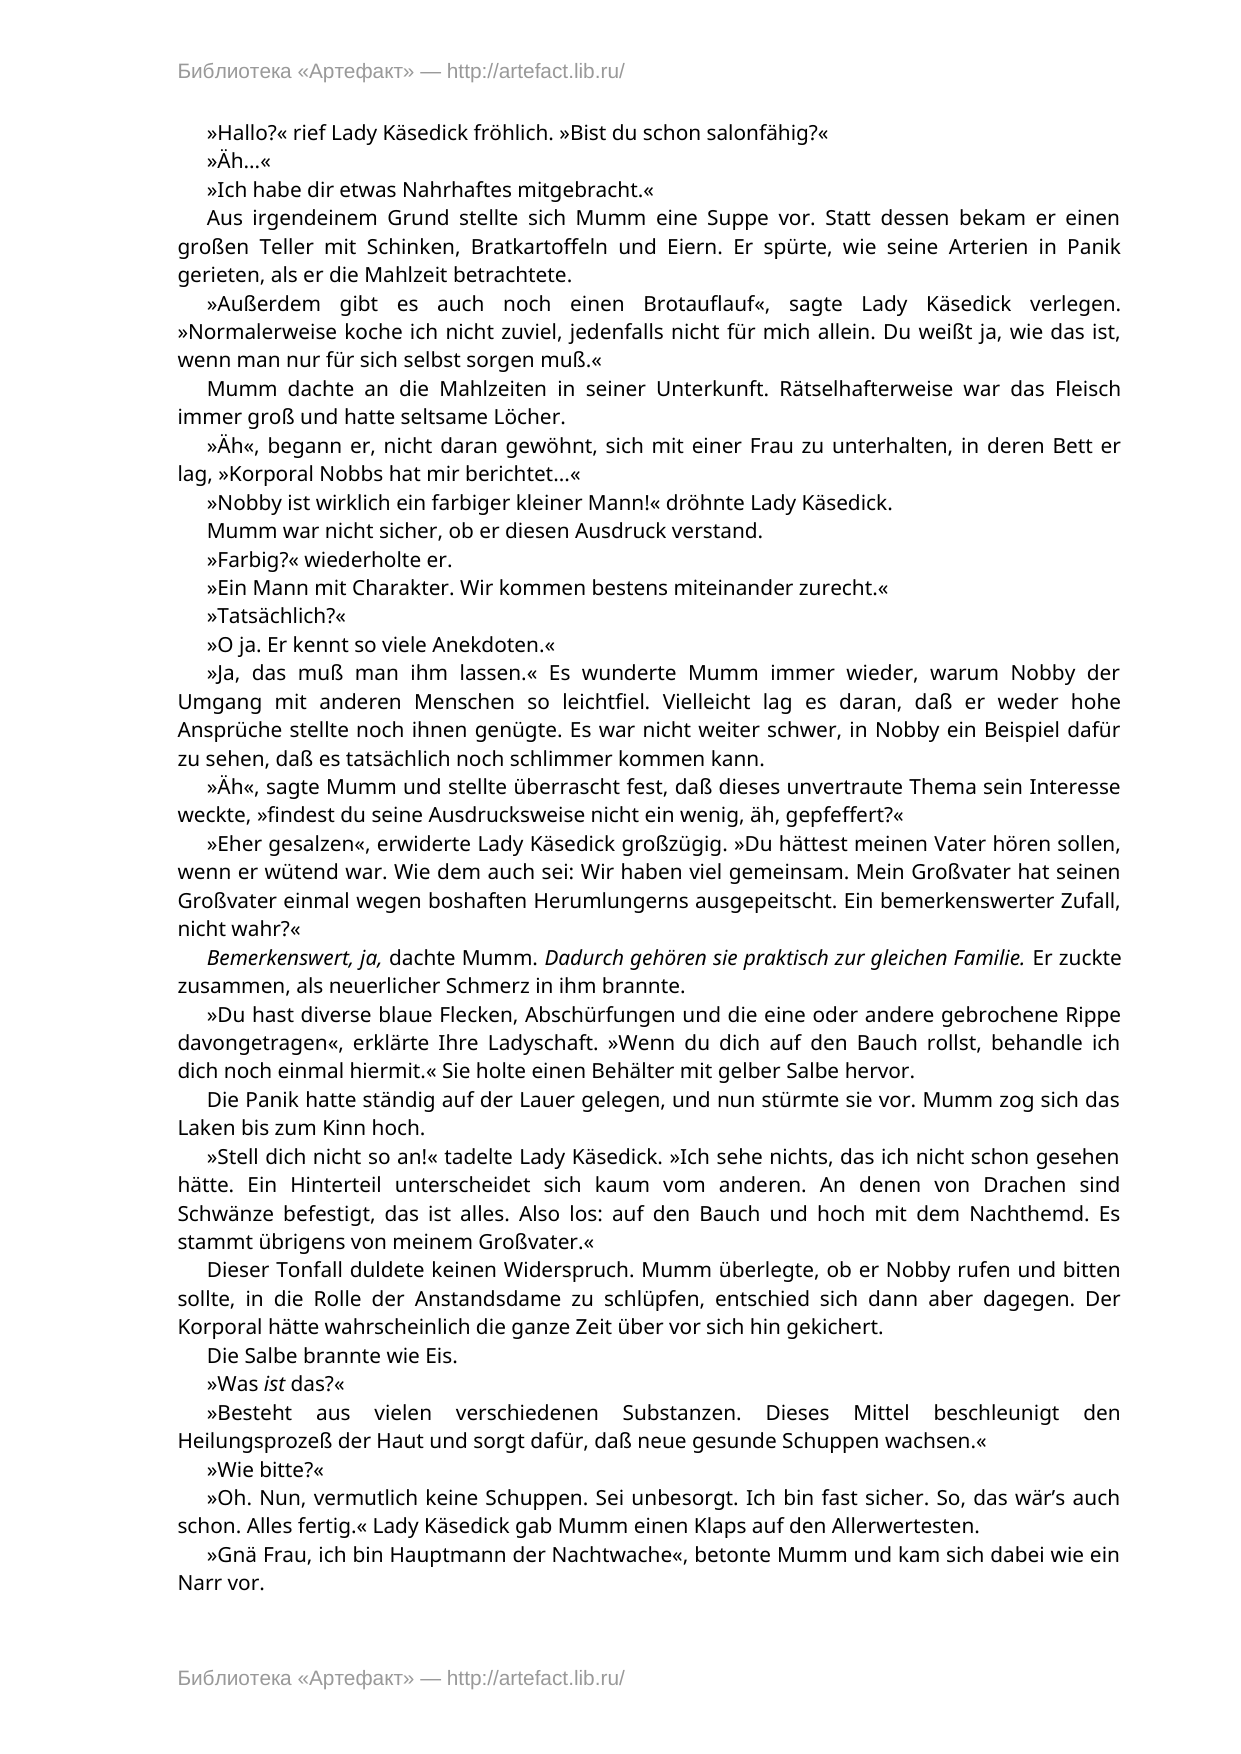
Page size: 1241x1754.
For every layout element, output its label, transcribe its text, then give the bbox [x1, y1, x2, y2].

text »Du hast diverse blaue Flecken, Abschürfungen und die eine oder andere gebrochene Rippe davongetragen«, erklärte Ihre Ladyschaft. »Wenn du dich auf den Bauch rollst, behandle ich dich noch einmal hiermit.« Sie holte einen Behälter mit gelber Salbe hervor. [177, 1000, 1122, 1085]
text »Außerdem gibt es auch noch einen Brotauflauf«, sagte Lady Käsedick verlegen. »Normalerweise koche ich nicht zuviel, jedenfalls nicht für mich allein. Du weißt ja, wie das ist, wenn man nur für sich selbst sorgen muß.« [177, 289, 1122, 374]
text Mumm war nicht sicher, ob er diesen Ausdruck verstand. [177, 516, 1122, 545]
text Dieser Tonfall duldete keinen Widerspruch. Mumm überlegte, ob er Nobby rufen und bitten sollte, in die Rolle der Anstandsdame zu schlüpfen, entschied sich dann aber dagegen. Der Korporal hätte wahrscheinlich die ganze Zeit über vor sich hin gekichert. [177, 1256, 1122, 1341]
text »O ja. Er kennt so viele Anekdoten.« [177, 630, 1122, 658]
text Bemerkenswert, ja, dachte Mumm. Dadurch gehören sie praktisch zur gleichen Familie. Er zuckte zusammen, als neuerlicher Schmerz in ihm brannte. [177, 943, 1122, 1000]
text »Stell dich nicht so an!« tadelte Lady Käsedick. »Ich sehe nichts, das ich nicht schon gesehen hätte. Ein Hinterteil unterscheidet sich kaum vom anderen. An denen von Drachen sind Schwänze befestigt, das ist alles. Also los: auf den Bauch und hoch mit dem Nachthemd. Es stammt übrigens von meinem Großvater.« [177, 1142, 1122, 1256]
text »Äh«, begann er, nicht daran gewöhnt, sich mit einer Frau zu unterhalten, in deren Bett er lag, »Korporal Nobbs hat mir berichtet...« [177, 431, 1122, 488]
text »Wie bitte?« [177, 1455, 1122, 1483]
text »Äh«, sagte Mumm und stellte überrascht fest, daß dieses unvertraute Thema sein Interesse weckte, »findest du seine Ausdrucksweise nicht ein wenig, äh, gepfeffert?« [177, 772, 1122, 829]
text »Farbig?« wiederholte er. [177, 545, 1122, 573]
text »Oh. Nun, vermutlich keine Schuppen. Sei unbesorgt. Ich bin fast sicher. So, das wär’s auch schon. Alles fertig.« Lady Käsedick gab Mumm einen Klaps auf den Allerwertesten. [177, 1483, 1122, 1540]
text »Was ist das?« [177, 1369, 1122, 1398]
text Die Salbe brannte wie Eis. [177, 1341, 1122, 1369]
text »Besteht aus vielen verschiedenen Substanzen. Dieses Mittel beschleunigt den Heilungsprozeß der Haut und sorgt dafür, daß neue gesunde Schuppen wachsen.« [177, 1398, 1122, 1455]
text »Ich habe dir etwas Nahrhaftes mitgebracht.« [177, 175, 1122, 203]
text »Hallo?« rief Lady Käsedick fröhlich. »Bist du schon salonfähig?« [177, 118, 1122, 147]
text Die Panik hatte ständig auf der Lauer gelegen, und nun stürmte sie vor. Mumm zog sich das Laken bis zum Kinn hoch. [177, 1085, 1122, 1142]
text Mumm dachte an die Mahlzeiten in seiner Unterkunft. Rätselhafterweise war das Fleisch immer groß und hatte seltsame Löcher. [177, 374, 1122, 431]
text Aus irgendeinem Grund stellte sich Mumm eine Suppe vor. Statt dessen bekam er einen großen Teller mit Schinken, Bratkartoffeln und Eiern. Er spürte, wie seine Arterien in Panik gerieten, als er die Mahlzeit betrachtete. [177, 203, 1122, 289]
text »Äh...« [177, 147, 1122, 175]
text »Tatsächlich?« [177, 602, 1122, 630]
text »Gnä Frau, ich bin Hauptmann der Nachtwache«, betonte Mumm und kam sich dabei wie ein Narr vor. [177, 1540, 1122, 1597]
text »Nobby ist wirklich ein farbiger kleiner Mann!« dröhnte Lady Käsedick. [177, 488, 1122, 516]
text »Ja, das muß man ihm lassen.« Es wunderte Mumm immer wieder, warum Nobby der Umgang mit anderen Menschen so leichtfiel. Vielleicht lag es daran, daß er weder hohe Ansprüche stellte noch ihnen genügte. Es war nicht weiter schwer, in Nobby ein Beispiel dafür zu sehen, daß es tatsächlich noch schlimmer kommen kann. [177, 658, 1122, 772]
text »Ein Mann mit Charakter. Wir kommen bestens miteinander zurecht.« [177, 573, 1122, 602]
text »Eher gesalzen«, erwiderte Lady Käsedick großzügig. »Du hättest meinen Vater hören sollen, wenn er wütend war. Wie dem auch sei: Wir haben viel gemeinsam. Mein Großvater hat seinen Großvater einmal wegen boshaften Herumlungerns ausgepeitscht. Ein bemerkenswerter Zufall, nicht wahr?« [177, 829, 1122, 943]
